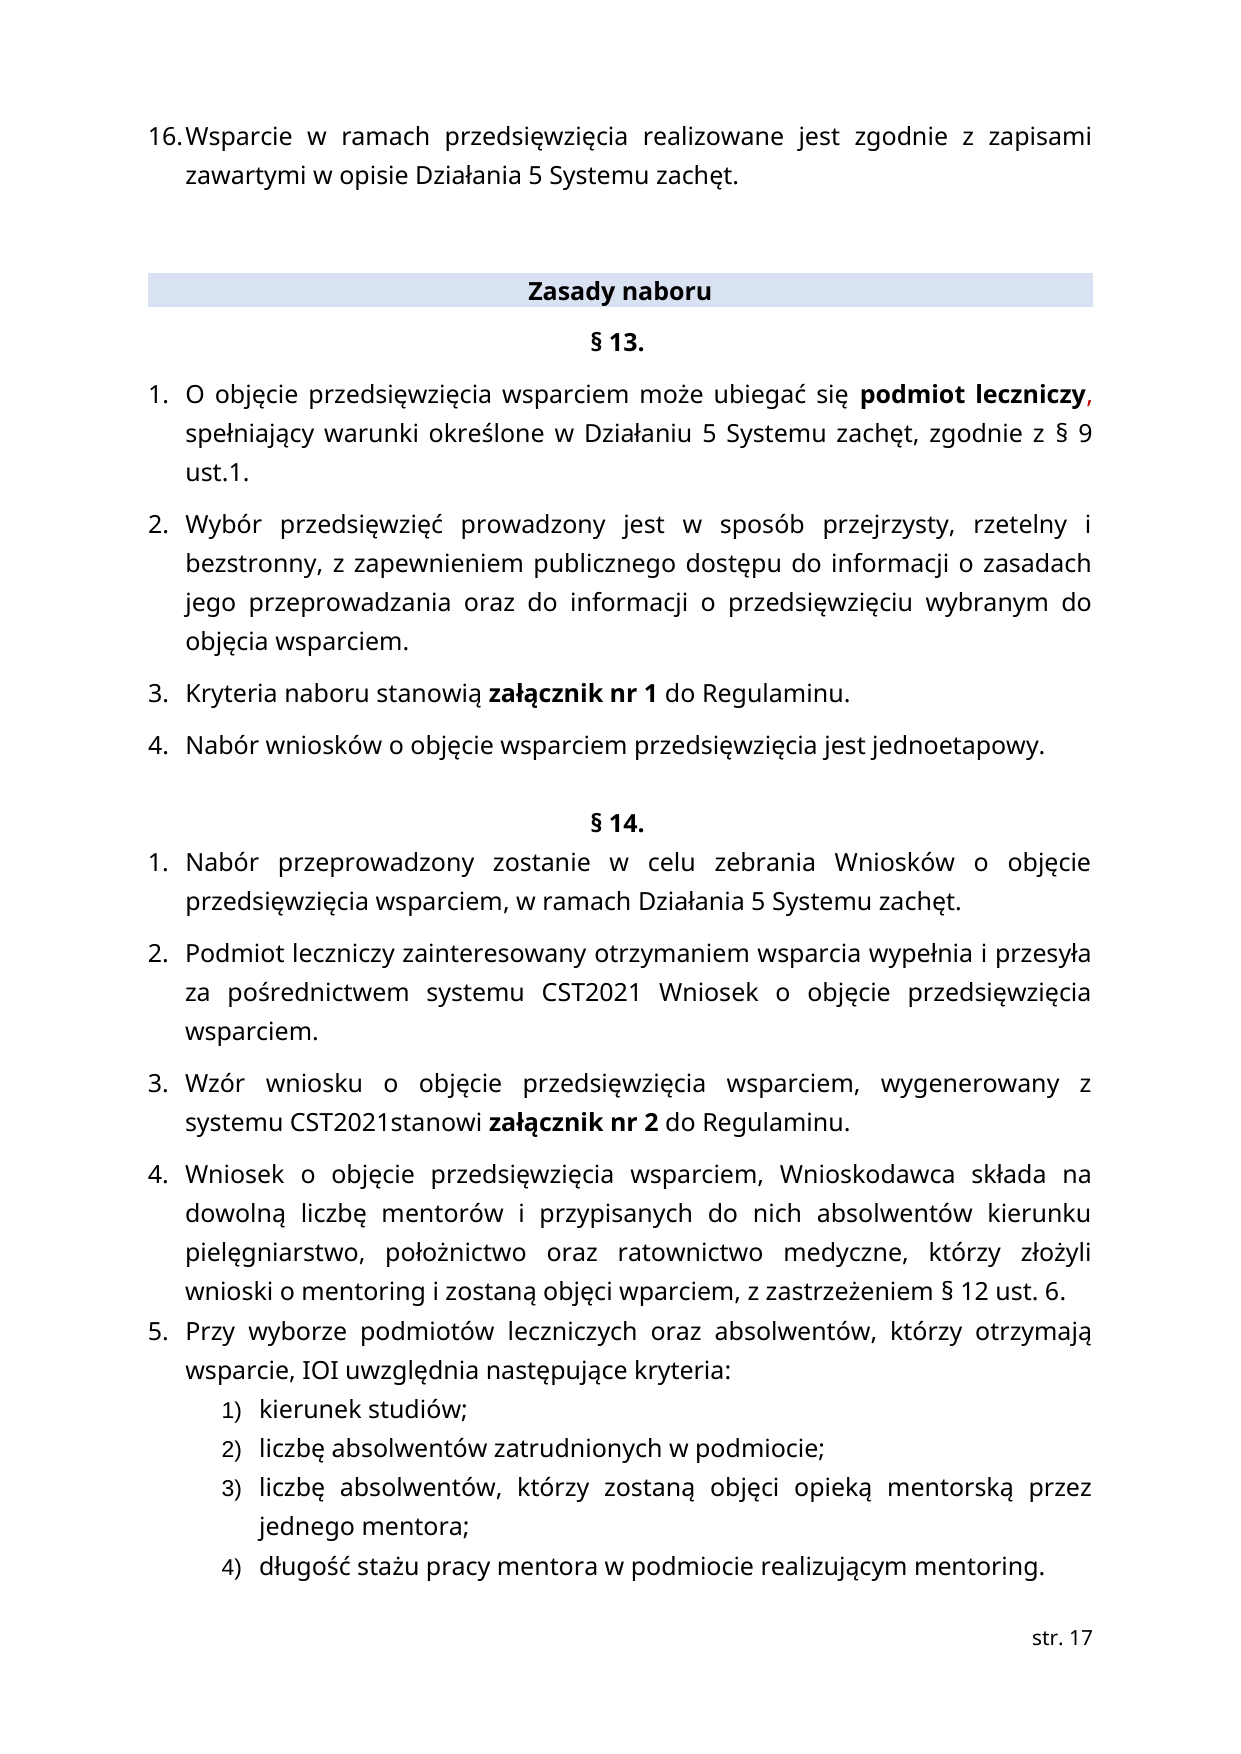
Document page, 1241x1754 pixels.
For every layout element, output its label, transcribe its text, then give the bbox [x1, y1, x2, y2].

list Nabór przeprowadzony zostanie w celu zebrania Wniosków o objęcie przedsięwzięcia wsparciem, w ramach Działania 5 Systemu zachęt. [148, 845, 1093, 918]
list § 13. [554, 325, 1093, 359]
list Przy wyborze podmiotów leczniczych oraz absolwentów, którzy otrzymają wsparcie, IOI uwzględnia następujące kryteria: [148, 1313, 1093, 1386]
list długość stażu pracy mentora w podmiocie realizującym mentoring. [221, 1548, 1093, 1582]
list Nabór wniosków o objęcie wsparciem przedsięwzięcia jest jednoetapowy. [148, 727, 1093, 761]
list Wniosek o objęcie przedsięwzięcia wsparciem, Wnioskodawca składa na dowolną liczbę mentorów i przypisanych do nich absolwentów kierunku pielęgniarstwo, położnictwo oraz ratownictwo medyczne, którzy złożyli wnioski o mentoring i zostaną objęci wparciem, z zastrzeżeniem § 12 ust. 6. [148, 1157, 1093, 1308]
list Wsparcie w ramach przedsięwzięcia realizowane jest zgodnie z zapisami zawartymi w opisie Działania 5 Systemu zachęt. [148, 118, 1093, 191]
list liczbę absolwentów zatrudnionych w podmiocie; [221, 1431, 1093, 1465]
list Kryteria naboru stanowią załącznik nr 1 do Regulaminu. [148, 676, 1093, 710]
list Podmiot leczniczy zainteresowany otrzymaniem wsparcia wypełnia i przesyła za pośrednictwem systemu CST2021 Wniosek o objęcie przedsięwzięcia wsparciem. [148, 936, 1093, 1048]
list kierunek studiów; [221, 1392, 1093, 1426]
list liczbę absolwentów, którzy zostaną objęci opieką mentorską przez jednego mentora; [221, 1470, 1093, 1543]
list § 14. [554, 806, 1093, 840]
list Wybór przedsięwzięć prowadzony jest w sposób przejrzysty, rzetelny i bezstronny, z zapewnieniem publicznego dostępu do informacji o zasadach jego przeprowadzania oraz do informacji o przedsięwzięciu wybranym do objęcia wsparciem. [148, 507, 1093, 658]
list O objęcie przedsięwzięcia wsparciem może ubiegać się podmiot leczniczy, spełniający warunki określone w Działaniu 5 Systemu zachęt, zgodnie z § 9 ust.1. [148, 377, 1093, 489]
subtitle Zasady naboru [148, 273, 1093, 307]
list Wzór wniosku o objęcie przedsięwzięcia wsparciem, wygenerowany z systemu CST2021stanowi załącznik nr 2 do Regulaminu. [148, 1066, 1093, 1139]
